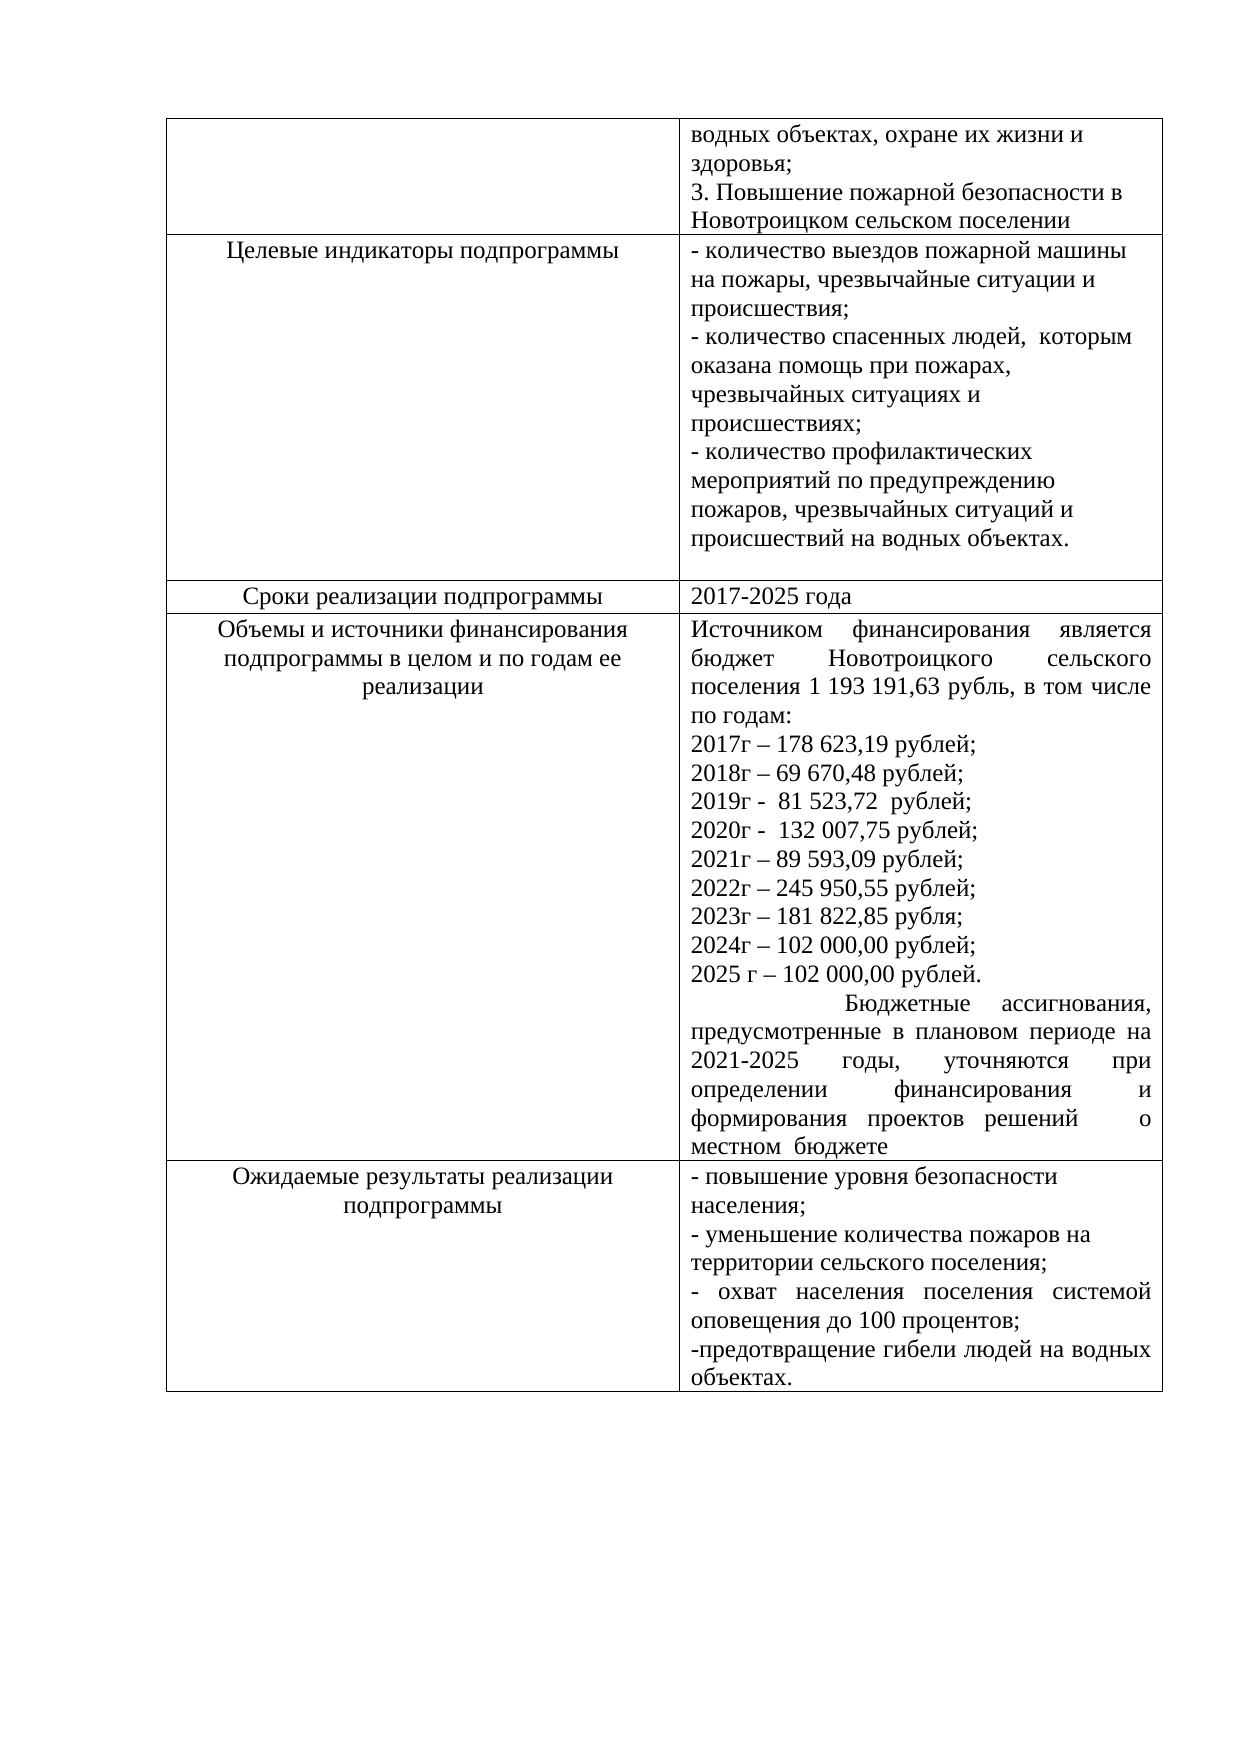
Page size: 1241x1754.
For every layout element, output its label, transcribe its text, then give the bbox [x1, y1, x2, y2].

table_cell Источником финансирования является бюджет Новотроицкого сельского поселения 1 193 191,63 рубль, в том числе по годам: 2017г – 178 623,19 рублей; 2018г – 69 670,48 рублей; 2019г - 81 523,72 рублей; 2020г - 132 007,75 рублей; 2021г – 89 593,09 рублей; 2022г – 245 950,55 рублей; 2023г – 181 822,85 рубля; 2024г – 102 000,00 рублей; 2025 г – 102 000,00 рублей. Бюджетные ассигнования, предусмотренные в плановом периоде на 2021-2025 годы, уточняются при определении финансирования и формирования проектов решений о местном бюджете [680, 614, 1162, 1160]
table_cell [680, 119, 1162, 234]
table_cell - количество выездов пожарной машины на пожары, чрезвычайные ситуации и происшествия; - количество спасенных людей, которым оказана помощь при пожарах, чрезвычайных ситуациях и происшествиях; - количество профилактических мероприятий по предупреждению пожаров, чрезвычайных ситуаций и происшествий на водных объектах. [680, 235, 1162, 580]
table_cell Сроки реализации подпрограммы [167, 581, 679, 613]
table_cell Ожидаемые результаты реализации подпрограммы [167, 1161, 679, 1391]
table_cell Целевые индикаторы подпрограммы [167, 235, 679, 580]
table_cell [167, 119, 679, 234]
table_cell Объемы и источники финансирования подпрограммы в целом и по годам ее реализации [167, 614, 679, 1160]
table_cell 2017-2025 года [680, 581, 1162, 613]
table_cell - повышение уровня безопасности населения; - уменьшение количества пожаров на территории сельского поселения; - охват населения поселения системой оповещения до 100 процентов; -предотвращение гибели людей на водных объектах. [680, 1161, 1162, 1391]
